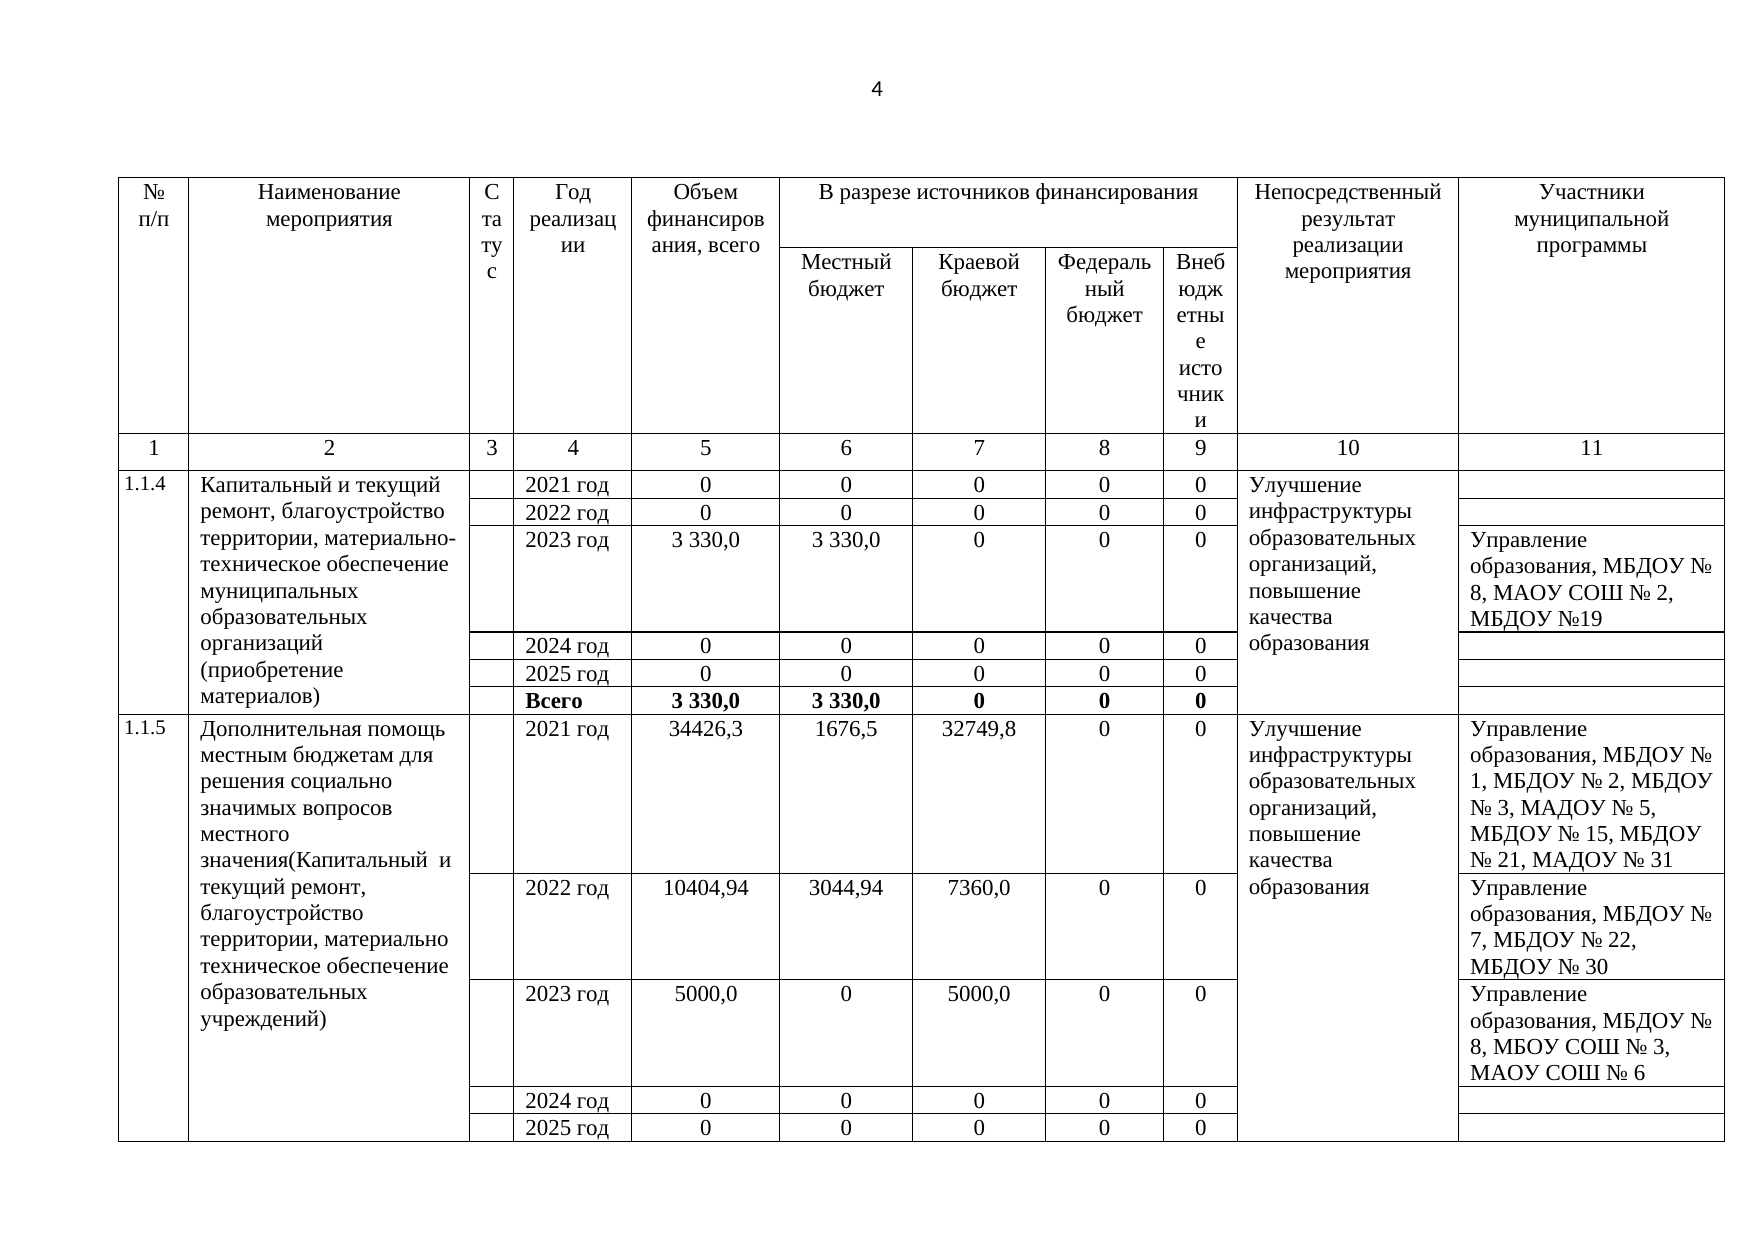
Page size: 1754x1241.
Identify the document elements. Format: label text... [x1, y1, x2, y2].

table_cell Улучшение инфраструктуры образовательных организаций, повышение качества образования [1238, 471, 1458, 714]
table_cell [1459, 633, 1724, 659]
table_cell 0 [632, 660, 779, 686]
table_cell 2024 год [514, 633, 631, 659]
table_cell 2025 год [514, 660, 631, 686]
table_cell 0 [780, 660, 912, 686]
table_cell 0 [1046, 1114, 1163, 1141]
table_cell 0 [913, 499, 1045, 525]
table_cell 3 [470, 434, 513, 470]
table_cell 0 [1164, 526, 1237, 631]
table_cell 1676,5 [780, 715, 912, 873]
table_cell 0 [780, 499, 912, 525]
table_cell 0 [1046, 980, 1163, 1086]
table_header Непосредственный результат реализации мероприятия [1238, 178, 1458, 433]
table_cell 0 [913, 687, 1045, 714]
table_cell [470, 980, 513, 1086]
table_cell 0 [1046, 471, 1163, 498]
table_cell 8 [1046, 434, 1163, 470]
table_cell [1459, 660, 1724, 686]
table_cell [1459, 687, 1724, 714]
table_cell 0 [913, 471, 1045, 498]
table_cell Всего [514, 687, 631, 714]
table_cell 7 [913, 434, 1045, 470]
table_cell 0 [1046, 715, 1163, 873]
table_header Объем финансирования, всего [632, 178, 779, 433]
table_cell 10 [1238, 434, 1458, 470]
table_cell 32749,8 [913, 715, 1045, 873]
table_cell 0 [1164, 715, 1237, 873]
table_header Наименование мероприятия [189, 178, 469, 433]
table_cell 0 [1164, 499, 1237, 525]
table_cell [1459, 1114, 1724, 1141]
table_cell [470, 687, 513, 714]
table_cell 1 [119, 434, 188, 470]
table_cell 2024 год [514, 1087, 631, 1113]
table_cell 3044,94 [780, 874, 912, 979]
table_cell 0 [1164, 471, 1237, 498]
table_cell Управление образования, МБДОУ № 8, МБОУ СОШ № 3, МАОУ СОШ № 6 [1459, 980, 1724, 1086]
table_cell [470, 1114, 513, 1141]
table_cell [470, 471, 513, 498]
table_cell 0 [1046, 874, 1163, 979]
table_cell 4 [514, 434, 631, 470]
table_cell 0 [1046, 526, 1163, 631]
table_cell Управление образования, МБДОУ № 7, МБДОУ № 22, МБДОУ № 30 [1459, 874, 1724, 979]
table_cell 0 [1046, 633, 1163, 659]
table_cell 2021 год [514, 715, 631, 873]
table_cell 0 [632, 633, 779, 659]
table_cell 0 [913, 1114, 1045, 1141]
table_cell 10404,94 [632, 874, 779, 979]
table_cell 1.1.4 [119, 471, 188, 714]
table_header Участники муниципальной программы [1459, 178, 1724, 433]
table_cell [1459, 499, 1724, 525]
table_cell [470, 1087, 513, 1113]
table_cell 6 [780, 434, 912, 470]
table_cell [470, 526, 513, 631]
table_cell 34426,3 [632, 715, 779, 873]
table_cell 3 330,0 [632, 526, 779, 631]
table_cell Дополнительная помощь местным бюджетам для решения социально значимых вопросов местного значения(Капитальный и текущий ремонт, благоустройство территории, материально техническое обеспечение образовательных учреждений) [189, 715, 469, 1141]
table_cell Краевой бюджет [913, 248, 1045, 433]
table_cell 7360,0 [913, 874, 1045, 979]
table_cell 2022 год [514, 874, 631, 979]
table_cell 0 [913, 1087, 1045, 1113]
table_cell 0 [1164, 1114, 1237, 1141]
table_cell 0 [1164, 980, 1237, 1086]
table_cell Улучшение инфраструктуры образовательных организаций, повышение качества образования [1238, 715, 1458, 1141]
table_cell 0 [632, 1087, 779, 1113]
table_cell 0 [1164, 1087, 1237, 1113]
table_cell 2023 год [514, 980, 631, 1086]
table_cell 0 [1164, 874, 1237, 979]
table_cell 0 [780, 1087, 912, 1113]
table_cell Местный бюджет [780, 248, 912, 433]
table_cell 0 [1164, 687, 1237, 714]
table_cell Федеральный бюджет [1046, 248, 1163, 433]
table_cell 0 [780, 633, 912, 659]
table_cell 3 330,0 [632, 687, 779, 714]
table_cell 2021 год [514, 471, 631, 498]
table_cell Капитальный и текущий ремонт, благоустройство территории, материально-техническое обеспечение муниципальных образовательных организаций (приобретение материалов) [189, 471, 469, 714]
table_cell [1459, 471, 1724, 498]
table_cell 2 [189, 434, 469, 470]
table_cell 0 [780, 980, 912, 1086]
table_cell 0 [913, 660, 1045, 686]
table_cell Управление образования, МБДОУ № 8, МАОУ СОШ № 2, МБДОУ №19 [1459, 526, 1724, 631]
table_cell [470, 715, 513, 873]
table_cell 0 [632, 499, 779, 525]
table_cell 5 [632, 434, 779, 470]
table_cell 2022 год [514, 499, 631, 525]
table_cell [470, 660, 513, 686]
table_cell 2023 год [514, 526, 631, 631]
table_cell 0 [913, 526, 1045, 631]
table_header Статус [470, 178, 513, 433]
table_header Год реализации [514, 178, 631, 433]
table_cell [470, 499, 513, 525]
table_cell 0 [632, 471, 779, 498]
table_cell 5000,0 [632, 980, 779, 1086]
table_cell 0 [1164, 633, 1237, 659]
table_cell 5000,0 [913, 980, 1045, 1086]
table_cell 2025 год [514, 1114, 631, 1141]
table_cell 0 [1164, 660, 1237, 686]
table_cell 0 [1046, 499, 1163, 525]
table_cell 11 [1459, 434, 1724, 470]
table_cell 3 330,0 [780, 526, 912, 631]
table_cell 0 [780, 471, 912, 498]
table_cell [470, 874, 513, 979]
table_cell 9 [1164, 434, 1237, 470]
table_cell 0 [1046, 1087, 1163, 1113]
table_header № п/п [119, 178, 188, 433]
table_cell Внебюджетные источники [1164, 248, 1237, 433]
table_cell 0 [632, 1114, 779, 1141]
table_cell [1459, 1087, 1724, 1113]
table_cell 0 [1046, 660, 1163, 686]
table_cell [470, 633, 513, 659]
table_cell 0 [780, 1114, 912, 1141]
table_cell 0 [913, 633, 1045, 659]
table_cell Управление образования, МБДОУ № 1, МБДОУ № 2, МБДОУ № 3, МАДОУ № 5, МБДОУ № 15, МБДОУ № 21, МАДОУ № 31 [1459, 715, 1724, 873]
table_header В разрезе источников финансирования [780, 178, 1237, 247]
table_cell 3 330,0 [780, 687, 912, 714]
table_cell 0 [1046, 687, 1163, 714]
table_cell 1.1.5 [119, 715, 188, 1141]
